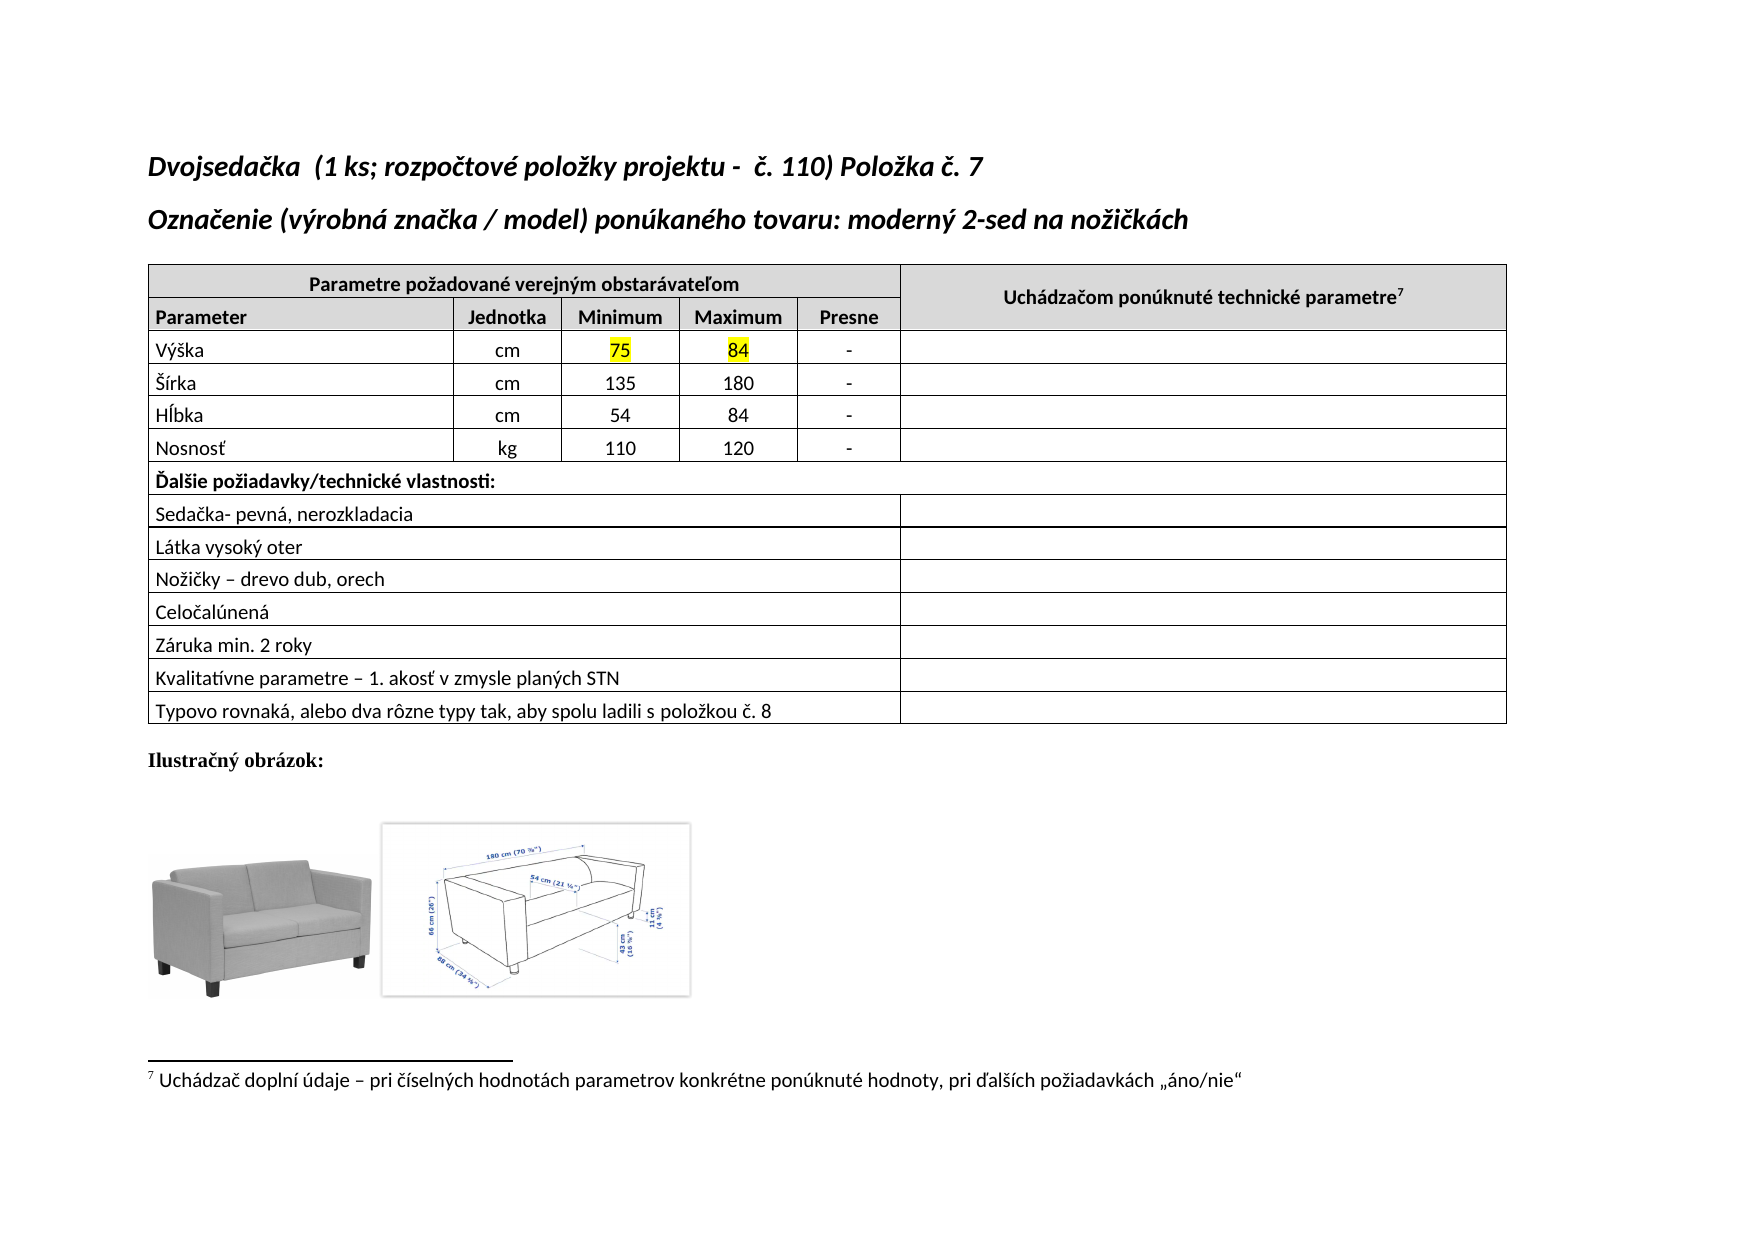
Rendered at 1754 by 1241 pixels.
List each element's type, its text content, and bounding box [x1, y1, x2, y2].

table_cell Parameter [149, 298, 453, 329]
picture [147, 820, 693, 999]
table_cell Výška [149, 331, 453, 362]
table_cell [901, 331, 1506, 362]
table_cell Ďalšie požiadavky/technické vlastnosti: [149, 462, 1506, 494]
text Označenie (výrobná značka / model) ponúkaného tovaru: moderný 2-sed na nožičkách [148, 201, 1606, 236]
table_cell - [798, 364, 900, 395]
table_cell [901, 364, 1506, 395]
table_cell [901, 692, 1506, 723]
table_cell 84 [680, 396, 797, 428]
table_cell - [798, 331, 900, 362]
table_cell Hĺbka [149, 396, 453, 428]
table_cell [901, 495, 1506, 526]
table_cell Nosnosť [149, 429, 453, 461]
table_cell Presne [798, 298, 900, 329]
table_cell Typovo rovnaká, alebo dva rôzne typy tak, aby spolu ladili s položkou č. 8 [149, 692, 900, 723]
table_cell 180 [680, 364, 797, 395]
table_cell [901, 626, 1506, 658]
table_header Uchádzačom ponúknuté technické parametre [901, 265, 1506, 329]
table_cell 54 [562, 396, 679, 428]
table_cell [901, 396, 1506, 428]
table_cell [901, 528, 1506, 559]
text Ilustračný obrázok: [148, 748, 1606, 772]
table_cell cm [454, 396, 561, 428]
table_cell [901, 593, 1506, 625]
table_cell cm [454, 331, 561, 362]
table_cell kg [454, 429, 561, 461]
table_cell cm [454, 364, 561, 395]
table_cell Jednotka [454, 298, 561, 329]
table_header Parametre požadované verejným obstarávateľom [149, 265, 900, 297]
table_cell [901, 659, 1506, 691]
table_cell Nožičky – drevo dub, orech [149, 560, 900, 592]
table_cell [901, 560, 1506, 592]
table_cell Kvalitatívne parametre – 1. akosť v zmysle planých STN [149, 659, 900, 691]
table_cell 110 [562, 429, 679, 461]
table_cell Záruka min. 2 roky [149, 626, 900, 658]
table_cell Minimum [562, 298, 679, 329]
table_cell 75 [562, 331, 679, 362]
text Dvojsedačka (1 ks; rozpočtové položky projektu - č. 110) Položka č. 7 [148, 148, 1606, 183]
table_cell 135 [562, 364, 679, 395]
table_cell - [798, 429, 900, 461]
table_cell 84 [680, 331, 797, 362]
table_cell - [798, 396, 900, 428]
table_cell Látka vysoký oter [149, 528, 900, 559]
table_cell Šírka [149, 364, 453, 395]
table_cell 120 [680, 429, 797, 461]
table_cell Maximum [680, 298, 797, 329]
table_cell [901, 429, 1506, 461]
table_cell Celočalúnená [149, 593, 900, 625]
table_cell Sedačka- pevná, nerozkladacia [149, 495, 900, 526]
